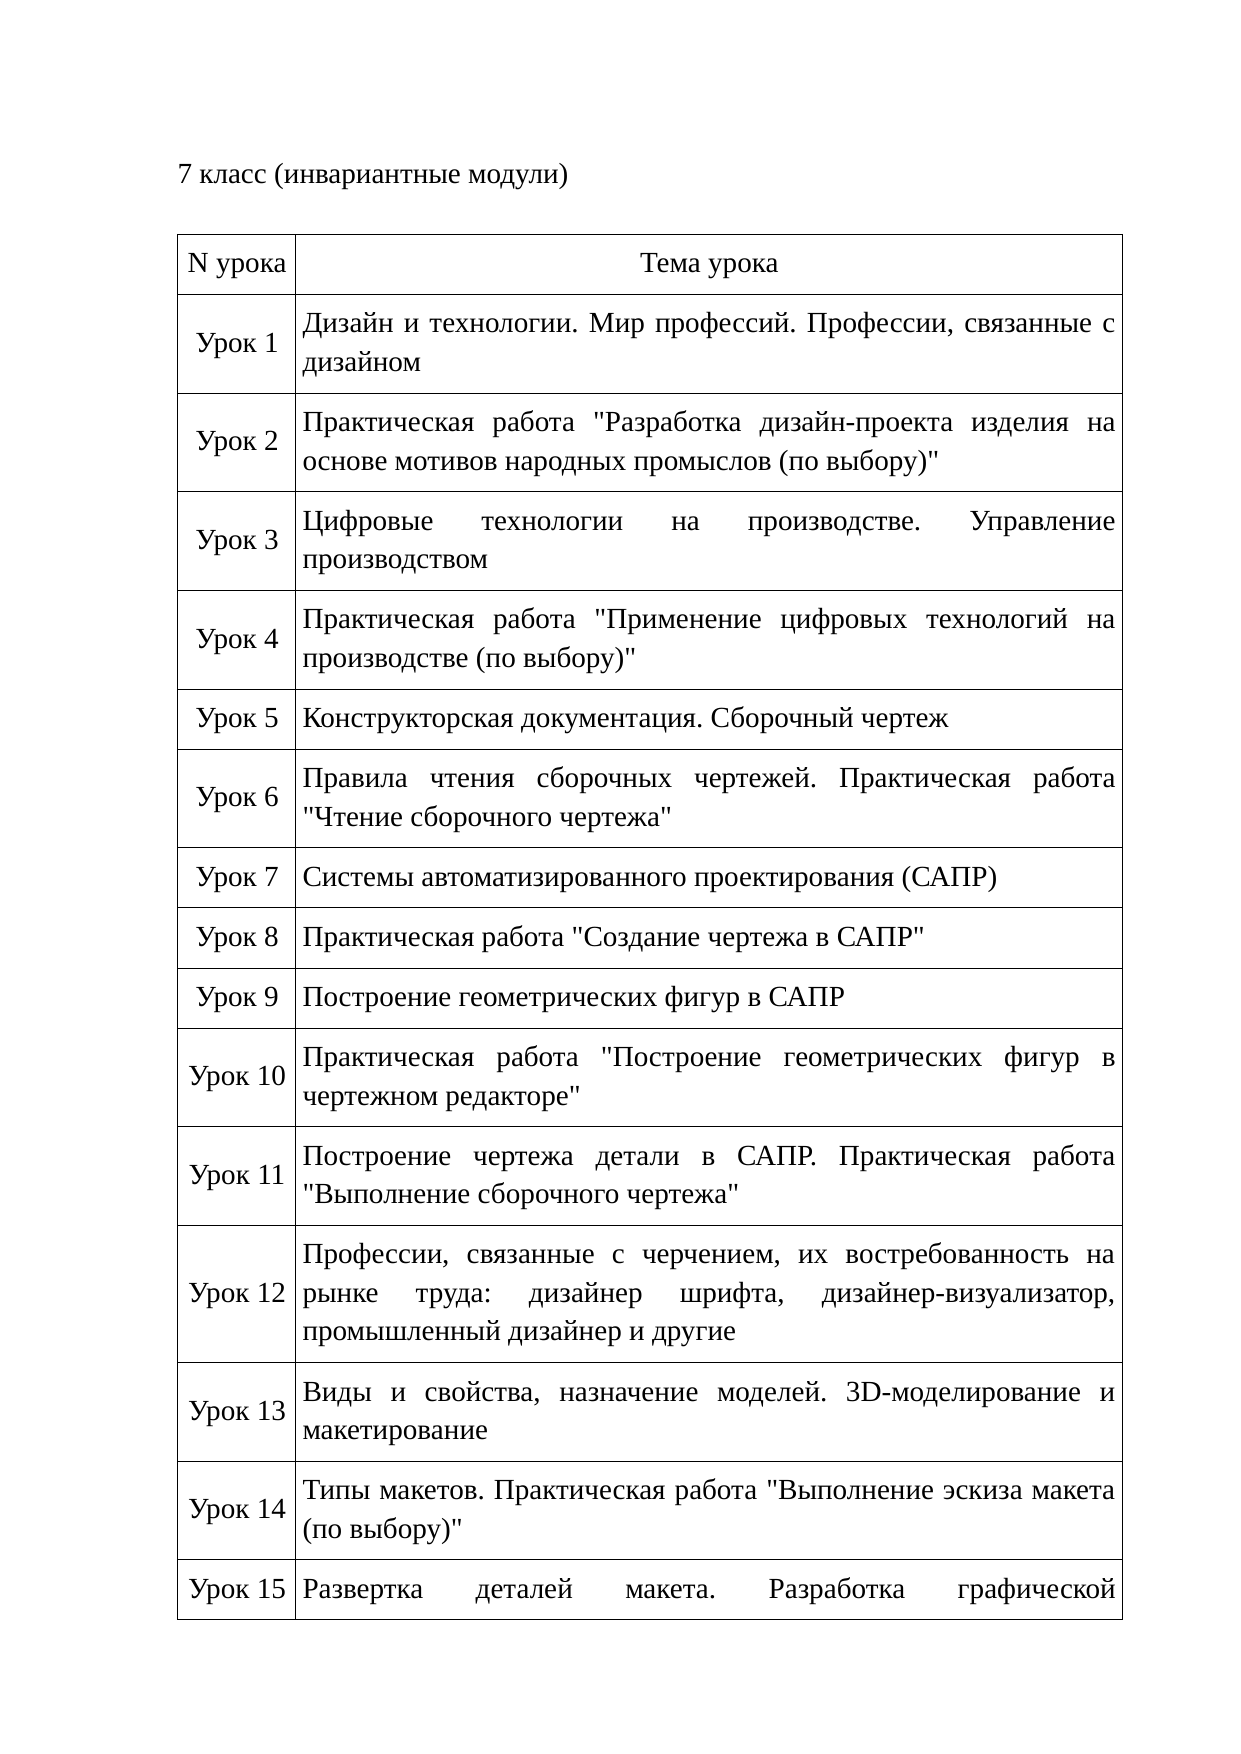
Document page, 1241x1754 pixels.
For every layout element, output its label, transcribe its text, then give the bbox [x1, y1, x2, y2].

table_cell Урок 3 [178, 492, 295, 590]
table_header N урока [178, 235, 295, 294]
table_cell Правила чтения сборочных чертежей. Практическая работа "Чтение сборочного чертежа" [296, 750, 1122, 847]
table_cell Построение геометрических фигур в САПР [296, 969, 1122, 1027]
table_cell Цифровые технологии на производстве. Управление производством [296, 492, 1122, 590]
table_cell Урок 14 [178, 1462, 295, 1559]
table_cell Урок 12 [178, 1226, 295, 1362]
table_cell Построение чертежа детали в САПР. Практическая работа "Выполнение сборочного чертежа" [296, 1127, 1122, 1225]
table_cell Урок 4 [178, 591, 295, 688]
table_cell Типы макетов. Практическая работа "Выполнение эскиза макета (по выбору)" [296, 1462, 1122, 1559]
table_cell Урок 9 [178, 969, 295, 1027]
table_cell Конструкторская документация. Сборочный чертеж [296, 690, 1122, 748]
table_cell Дизайн и технологии. Мир профессий. Профессии, связанные с дизайном [296, 295, 1122, 392]
table_cell Урок 13 [178, 1363, 295, 1461]
table_cell Профессии, связанные с черчением, их востребованность на рынке труда: дизайнер шрифта, дизайнер-визуализатор, промышленный дизайнер и другие [296, 1226, 1122, 1362]
table_cell Урок 7 [178, 848, 295, 907]
table_cell Практическая работа "Применение цифровых технологий на производстве (по выбору)" [296, 591, 1122, 688]
table_cell Урок 15 [178, 1560, 295, 1619]
table_cell Виды и свойства, назначение моделей. 3D-моделирование и макетирование [296, 1363, 1122, 1461]
table_cell Практическая работа "Построение геометрических фигур в чертежном редакторе" [296, 1029, 1122, 1126]
table_cell Урок 10 [178, 1029, 295, 1126]
table_cell Урок 6 [178, 750, 295, 847]
table_cell Системы автоматизированного проектирования (САПР) [296, 848, 1122, 907]
text 7 класс (инвариантные модули) [177, 157, 1152, 190]
table_cell Урок 5 [178, 690, 295, 748]
table_cell Урок 1 [178, 295, 295, 392]
table_cell Урок 11 [178, 1127, 295, 1225]
table_cell Практическая работа "Создание чертежа в САПР" [296, 908, 1122, 967]
table_header Тема урока [296, 235, 1122, 294]
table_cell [296, 1560, 1122, 1619]
table_cell Практическая работа "Разработка дизайн-проекта изделия на основе мотивов народных промыслов (по выбору)" [296, 394, 1122, 491]
table_cell Урок 2 [178, 394, 295, 491]
table_cell Урок 8 [178, 908, 295, 967]
